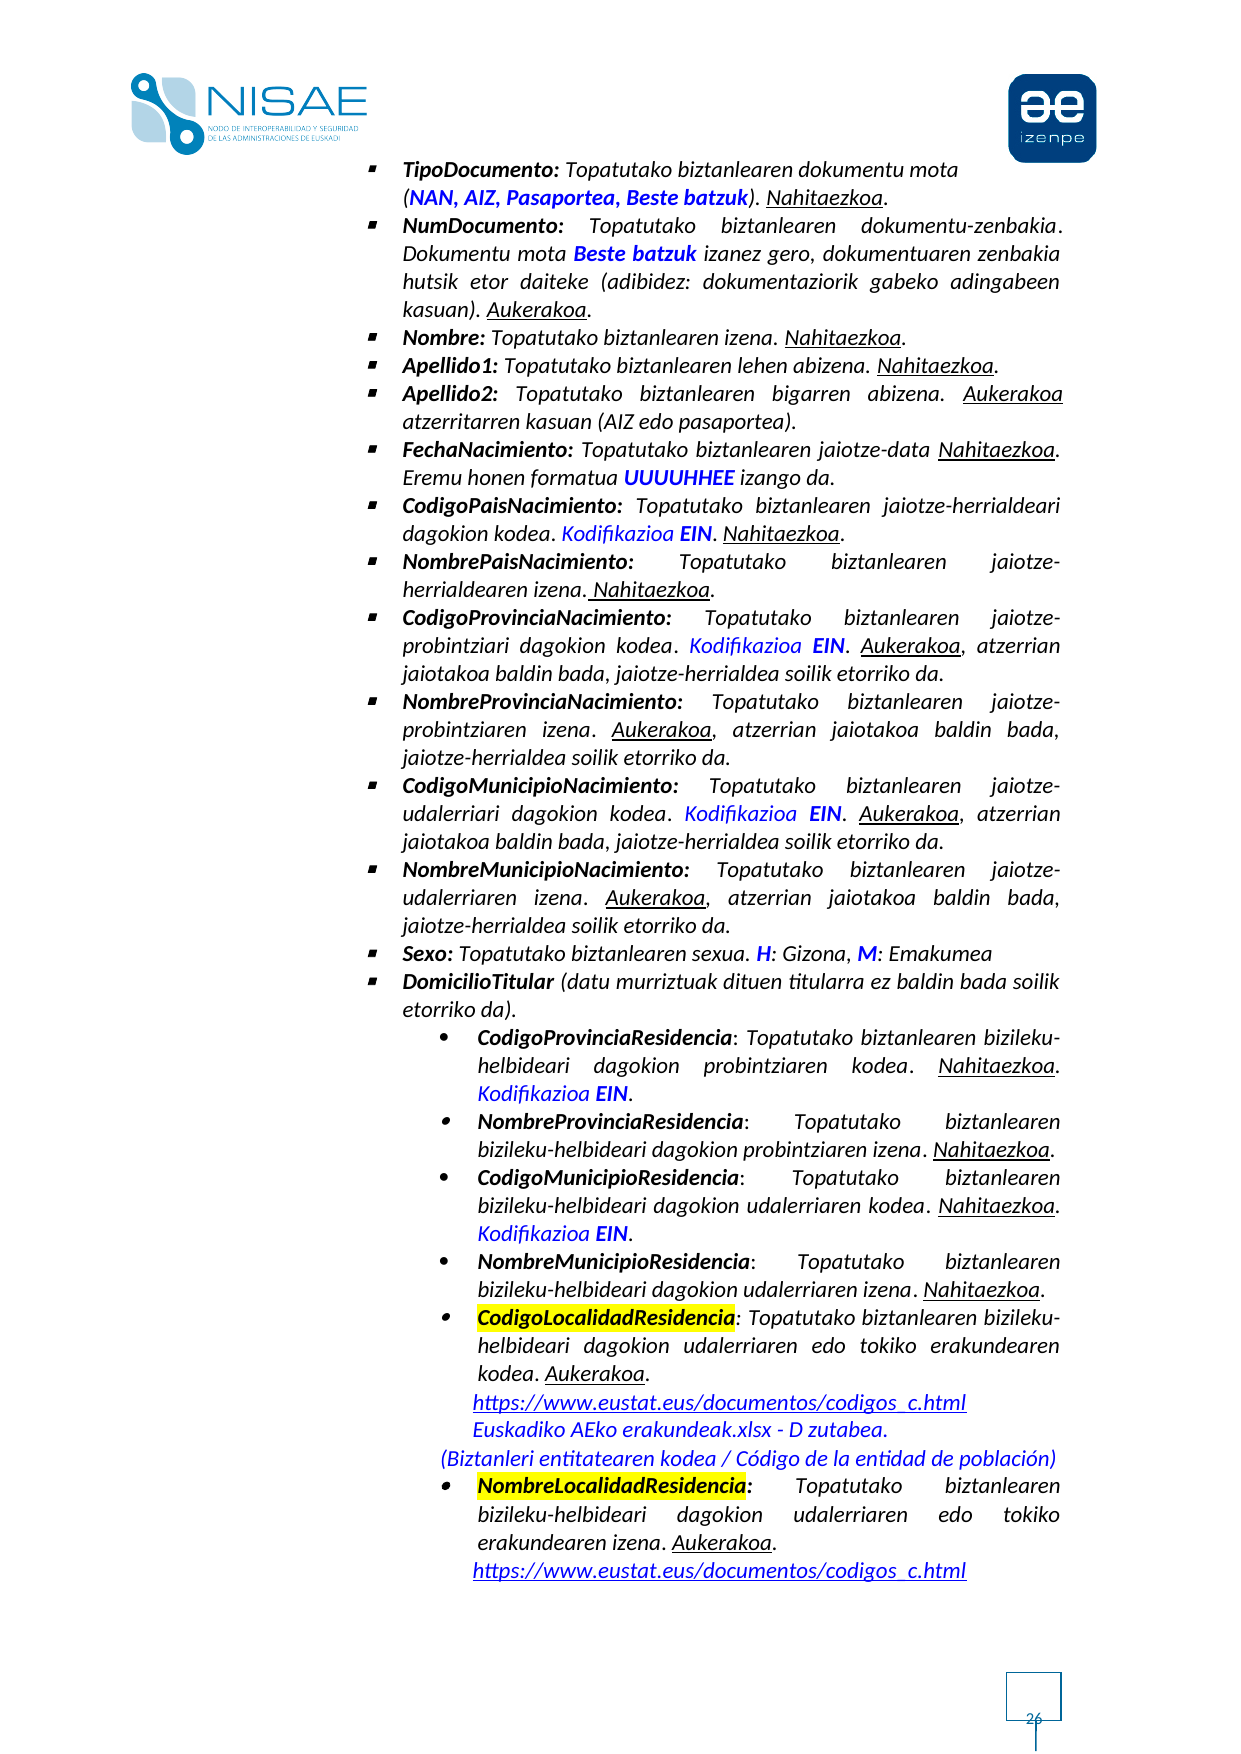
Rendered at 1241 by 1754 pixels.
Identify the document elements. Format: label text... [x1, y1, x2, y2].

list FechaNacimiento: Topatutako biztanlearen jaiotze-data Nahitaezkoa. Eremu honen formatua UUUUHHEE izango da. [365, 435, 1063, 491]
list Apellido2: Topatutako biztanlearen bigarren abizena. Aukerakoa atzerritarren kasuan (AIZ edo pasaportea). [365, 379, 1063, 435]
text Euskadiko AEko erakundeak.xlsx - D zutabea. [402, 1416, 1063, 1444]
list CodigoMunicipioResidencia: Topatutako biztanlearen bizileku-helbideari dagokion udalerriaren kodea. Nahitaezkoa. Kodifikazioa EIN. [440, 1163, 1063, 1247]
list NombrePaisNacimiento: Topatutako biztanlearen jaiotze-herrialdearen izena. Nahitaezkoa. [365, 547, 1063, 603]
list CodigoPaisNacimiento: Topatutako biztanlearen jaiotze-herrialdeari dagokion kodea. Kodifikazioa EIN. Nahitaezkoa. [365, 491, 1063, 547]
picture [149, 73, 386, 155]
picture [139, 81, 148, 90]
text https://www.eustat.eus/documentos/codigos_c.html [402, 1388, 1063, 1416]
picture [181, 131, 193, 143]
list NombreLocalidadResidencia: Topatutako biztanlearen bizileku-helbideari dagokion udalerriaren edo tokiko erakundearen izena. Aukerakoa. [440, 1472, 1063, 1556]
list NombreMunicipioResidencia: Topatutako biztanlearen bizileku-helbideari dagokion udalerriaren izena. Nahitaezkoa. [440, 1247, 1063, 1303]
list NombreProvinciaResidencia: Topatutako biztanlearen bizileku-helbideari dagokion probintziaren izena. Nahitaezkoa. [440, 1107, 1063, 1163]
list CodigoMunicipioNacimiento: Topatutako biztanlearen jaiotze-udalerriari dagokion kodea. Kodifikazioa EIN. Aukerakoa, atzerrian jaiotakoa baldin bada, jaiotze-herrialdea soilik etorriko da. [365, 771, 1063, 855]
list NumDocumento: Topatutako biztanlearen dokumentu-zenbakia. Dokumentu mota Beste batzuk izanez gero, dokumentuaren zenbakia hutsik etor daiteke (adibidez: dokumentaziorik gabeko adingabeen kasuan). Aukerakoa. [365, 211, 1063, 323]
list CodigoProvinciaNacimiento: Topatutako biztanlearen jaiotze-probintziari dagokion kodea. Kodifikazioa EIN. Aukerakoa, atzerrian jaiotakoa baldin bada, jaiotze-herrialdea soilik etorriko da. [365, 603, 1063, 687]
list TipoDocumento: Topatutako biztanlearen dokumentu mota [365, 155, 1063, 183]
text (Biztanleri entitatearen kodea / Código de la entidad de población) [402, 1444, 1063, 1472]
list NombreProvinciaNacimiento: Topatutako biztanlearen jaiotze-probintziaren izena. Aukerakoa, atzerrian jaiotakoa baldin bada, jaiotze-herrialdea soilik etorriko da. [365, 687, 1063, 771]
list NombreMunicipioNacimiento: Topatutako biztanlearen jaiotze-udalerriaren izena. Aukerakoa, atzerrian jaiotakoa baldin bada, jaiotze-herrialdea soilik etorriko da. [365, 855, 1063, 939]
list Apellido1: Topatutako biztanlearen lehen abizena. Nahitaezkoa. [365, 351, 1063, 379]
list DomicilioTitular (datu murriztuak dituen titularra ez baldin bada soilik etorriko da). [365, 967, 1063, 1023]
list CodigoLocalidadResidencia: Topatutako biztanlearen bizileku-helbideari dagokion udalerriaren edo tokiko erakundearen kodea. Aukerakoa. [440, 1303, 1063, 1388]
picture [1007, 74, 1097, 163]
picture [118, 73, 180, 155]
list Sexo: Topatutako biztanlearen sexua. H: Gizona, M: Emakumea [365, 939, 1063, 967]
text https://www.eustat.eus/documentos/codigos_c.html [400, 1556, 1063, 1584]
list Nombre: Topatutako biztanlearen izena. Nahitaezkoa. [365, 323, 1063, 351]
list CodigoProvinciaResidencia: Topatutako biztanlearen bizileku-helbideari dagokion probintziaren kodea. Nahitaezkoa. Kodifikazioa EIN. [440, 1023, 1063, 1107]
text (NAN, AIZ, Pasaportea, Beste batzuk). Nahitaezkoa. [402, 183, 1063, 211]
